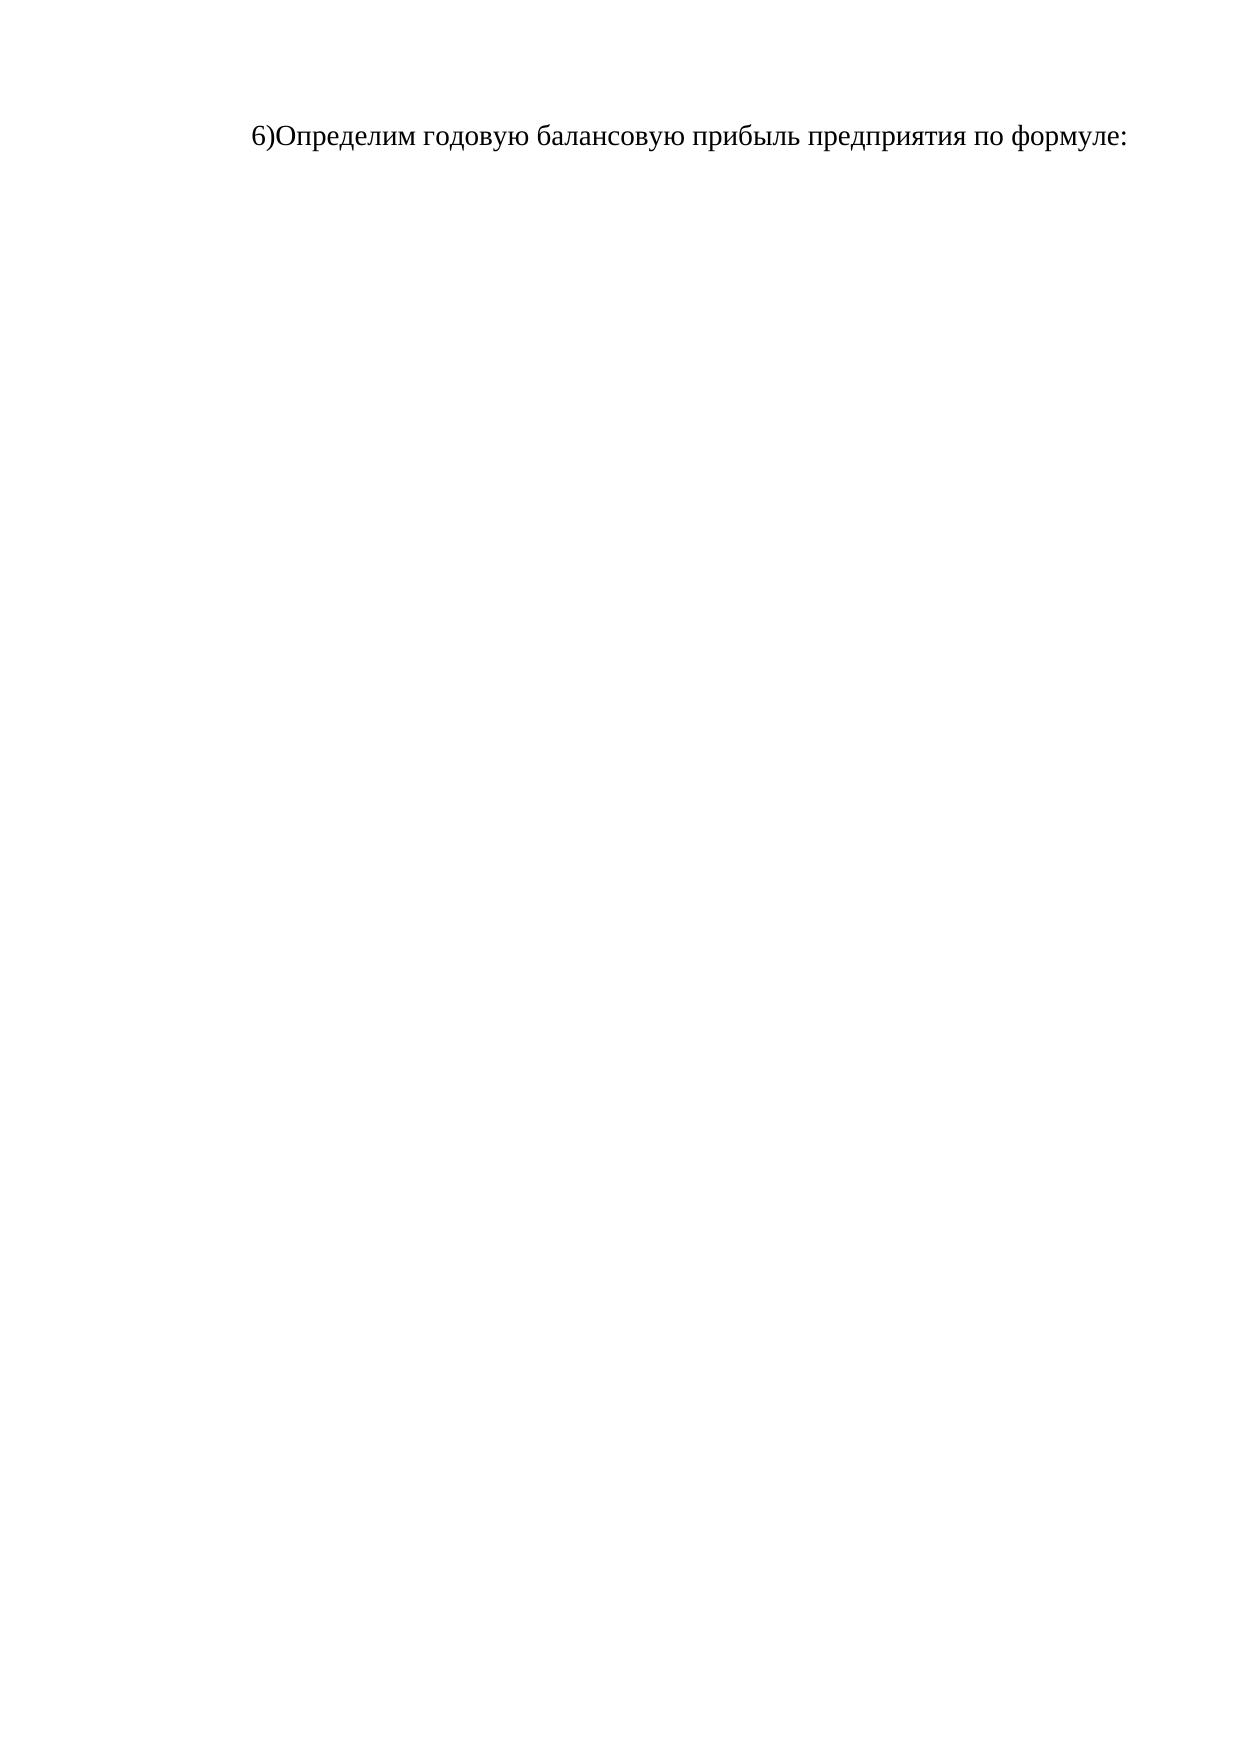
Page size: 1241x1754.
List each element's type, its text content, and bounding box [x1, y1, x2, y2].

list 6)Определим годовую балансовую прибыль предприятия по формуле: [177, 118, 1152, 152]
